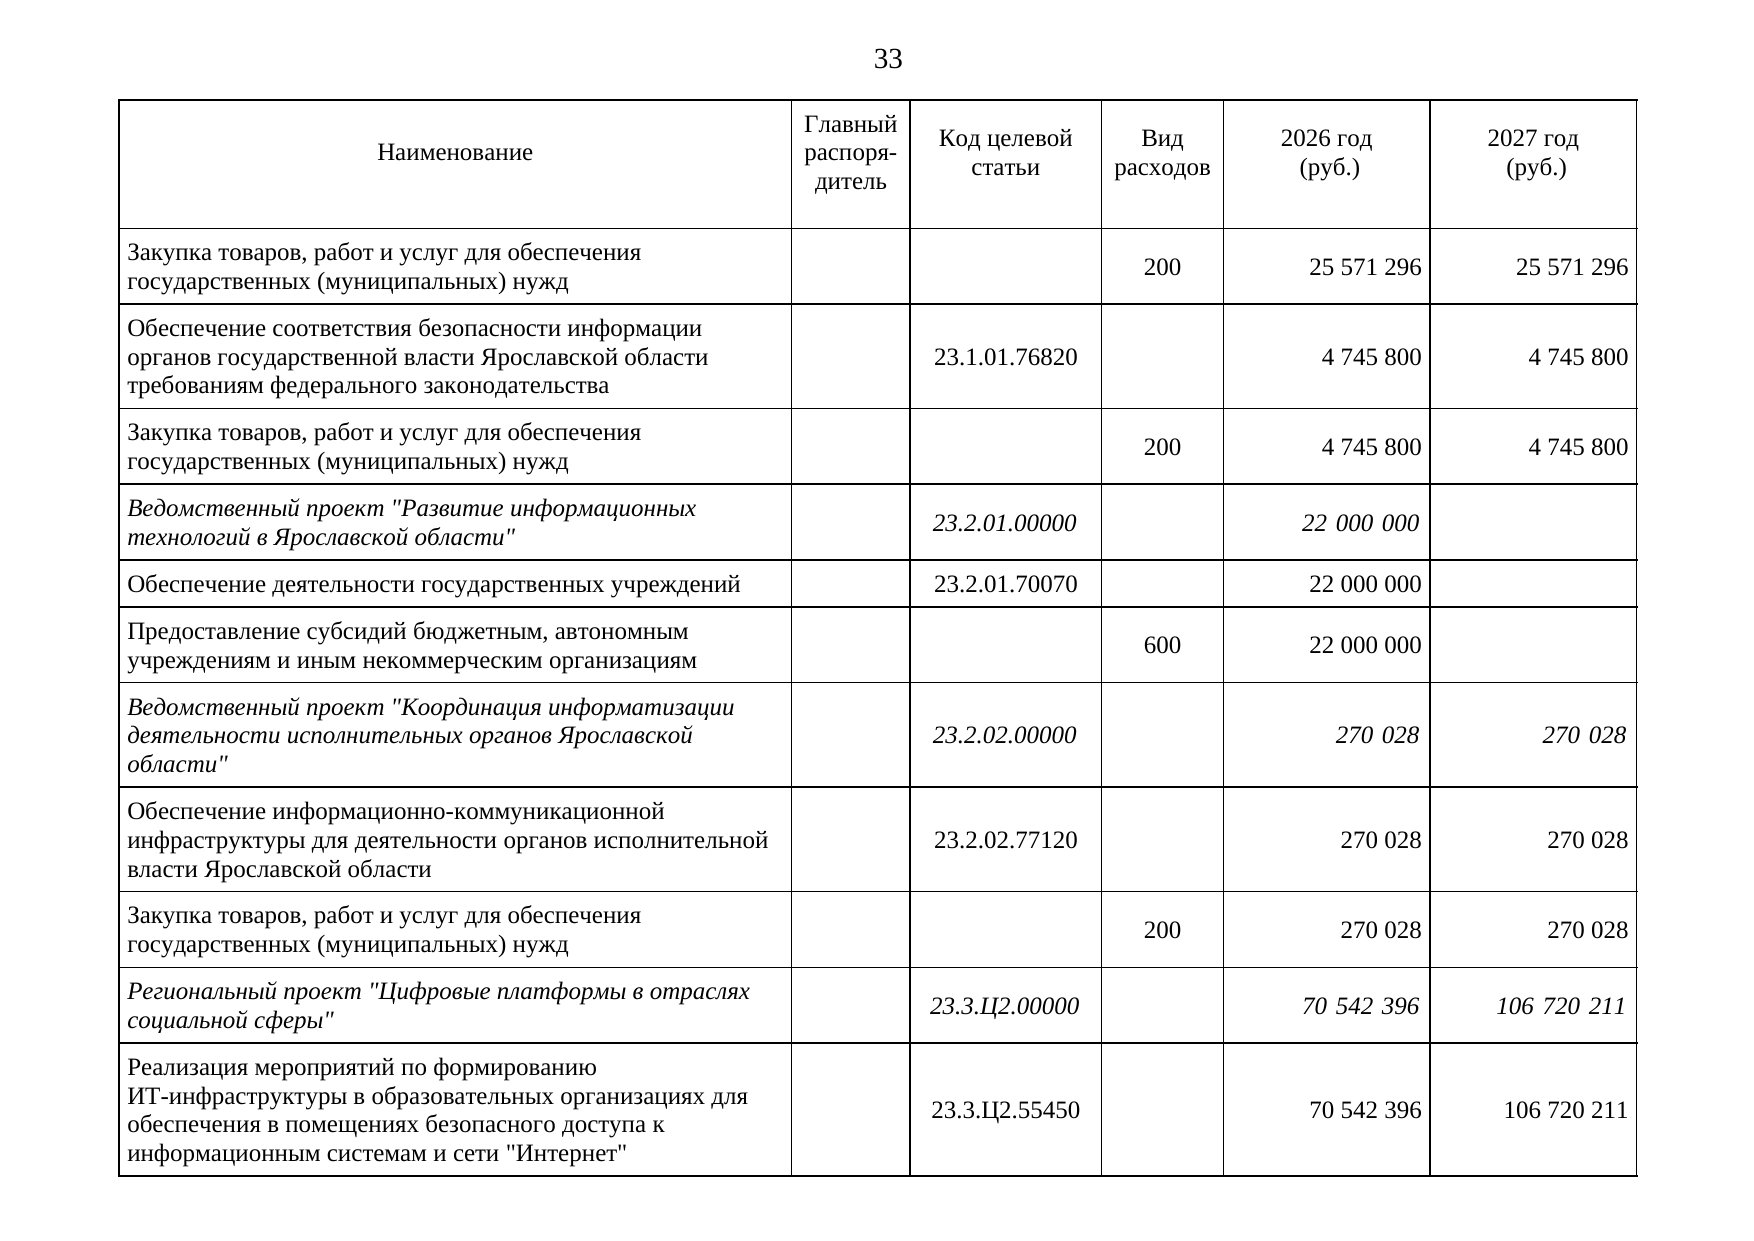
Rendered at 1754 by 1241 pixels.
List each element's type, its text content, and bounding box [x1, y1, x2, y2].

table_cell [792, 485, 909, 559]
table_cell 23.2.01.00000 [911, 485, 1101, 559]
table_cell [1102, 485, 1223, 559]
table_cell 270 028 [1431, 892, 1636, 966]
table_cell 23.1.01.76820 [911, 305, 1101, 408]
table_cell [1102, 788, 1223, 891]
table_cell 23.2.02.00000 [911, 683, 1101, 786]
table_cell Реализация мероприятий по формированию ИТ-инфраструктуры в образовательных организациях для обеспечения в помещениях безопасного доступа к информационным системам и сети "Интернет" [120, 1044, 791, 1175]
table_cell [792, 683, 909, 786]
table_cell 4 745 800 [1224, 305, 1429, 408]
table_cell [792, 409, 909, 483]
table_header Главный распоря-дитель [792, 101, 909, 227]
table_cell 270 028 [1224, 892, 1429, 966]
table_cell [1102, 968, 1223, 1042]
table_cell Ведомственный проект "Развитие информационных технологий в Ярославской области" [120, 485, 791, 559]
table_cell [911, 892, 1101, 966]
table_cell 23.3.Ц2.55450 [911, 1044, 1101, 1175]
table_cell [792, 608, 909, 682]
table_cell 23.2.01.70070 [911, 561, 1101, 606]
table_cell 200 [1102, 409, 1223, 483]
table_cell 4 745 800 [1224, 409, 1429, 483]
table_cell Закупка товаров, работ и услуг для обеспечения государственных (муниципальных) нужд [120, 409, 791, 483]
table_cell 25 571 296 [1224, 229, 1429, 303]
table_cell 23.2.02.77120 [911, 788, 1101, 891]
table_cell [1431, 608, 1636, 682]
table_cell [1102, 561, 1223, 606]
table_cell 25 571 296 [1431, 229, 1636, 303]
table_header Наименование [120, 101, 791, 227]
table_cell Ведомственный проект "Координация информатизации деятельности исполнительных органов Ярославской области" [120, 683, 791, 786]
table_cell [792, 229, 909, 303]
table_cell [911, 229, 1101, 303]
table_cell 22 000 000 [1224, 608, 1429, 682]
table_cell Закупка товаров, работ и услуг для обеспечения государственных (муниципальных) нужд [120, 892, 791, 966]
table_cell [792, 1044, 909, 1175]
table_header Вид расходов [1102, 101, 1223, 227]
table_cell [1102, 1044, 1223, 1175]
table_cell 4 745 800 [1431, 409, 1636, 483]
table_cell 270 028 [1224, 683, 1429, 786]
table_cell [792, 305, 909, 408]
table_cell Региональный проект "Цифровые платформы в отраслях социальной сферы" [120, 968, 791, 1042]
table_cell [792, 892, 909, 966]
table_cell Обеспечение деятельности государственных учреждений [120, 561, 791, 606]
table_cell 270 028 [1431, 683, 1636, 786]
table_cell 106 720 211 [1431, 1044, 1636, 1175]
table_header Код целевой статьи [911, 101, 1101, 227]
table_header 2027 год (руб.) [1431, 101, 1636, 227]
table_cell 22 000 000 [1224, 485, 1429, 559]
table_header 2026 год (руб.) [1224, 101, 1429, 227]
table_cell Обеспечение информационно-коммуникационной инфраструктуры для деятельности органов исполнительной власти Ярославской области [120, 788, 791, 891]
table_cell 70 542 396 [1224, 968, 1429, 1042]
table_cell 106 720 211 [1431, 968, 1636, 1042]
table_cell [792, 561, 909, 606]
table_cell 70 542 396 [1224, 1044, 1429, 1175]
table_cell 270 028 [1224, 788, 1429, 891]
table_cell [911, 409, 1101, 483]
table_cell [792, 968, 909, 1042]
table_cell [792, 788, 909, 891]
table_cell [1431, 485, 1636, 559]
table_cell 22 000 000 [1224, 561, 1429, 606]
table_cell 4 745 800 [1431, 305, 1636, 408]
table_cell [1102, 683, 1223, 786]
table_cell 270 028 [1431, 788, 1636, 891]
table_cell [911, 608, 1101, 682]
table_cell 200 [1102, 229, 1223, 303]
table_cell [1102, 305, 1223, 408]
table_cell [1431, 561, 1636, 606]
table_cell 200 [1102, 892, 1223, 966]
table_cell Закупка товаров, работ и услуг для обеспечения государственных (муниципальных) нужд [120, 229, 791, 303]
table_cell 600 [1102, 608, 1223, 682]
table_cell Обеспечение соответствия безопасности информации органов государственной власти Ярославской области требованиям федерального законодательства [120, 305, 791, 408]
table_cell Предоставление субсидий бюджетным, автономным учреждениям и иным некоммерческим организациям [120, 608, 791, 682]
table_cell 23.3.Ц2.00000 [911, 968, 1101, 1042]
